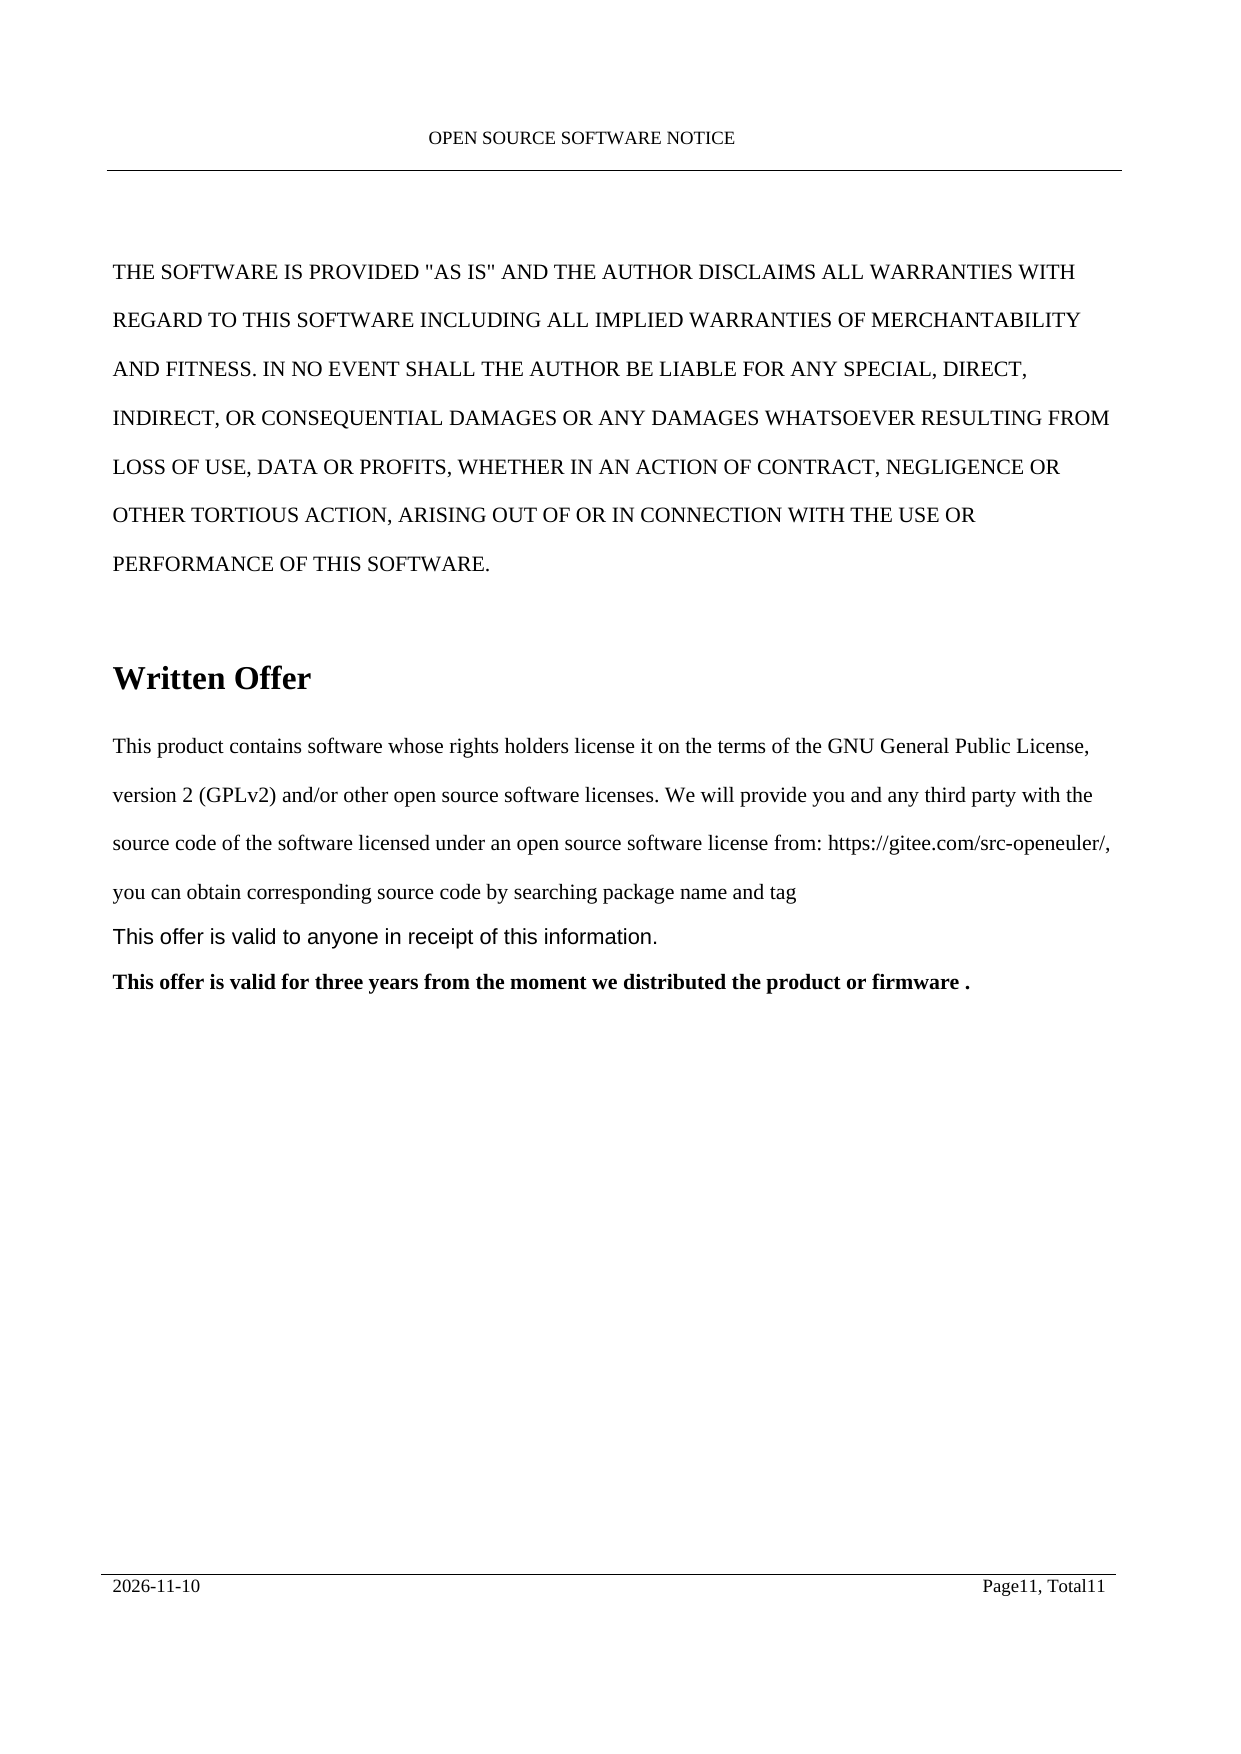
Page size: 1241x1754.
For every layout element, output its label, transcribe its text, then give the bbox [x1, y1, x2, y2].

text This offer is valid to anyone in receipt of this information. [112, 921, 1128, 953]
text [112, 206, 1128, 629]
text Written Offer [112, 645, 1128, 710]
text This product contains software whose rights holders license it on the terms of the GNU General Public License, version 2 (GPLv2) and/or other open source software licenses. We will provide you and any third party with the source code of the software licensed under an open source software license from: https://gitee.com/src-openeuler/, you can obtain corresponding source code by searching package name and tag [112, 729, 1128, 908]
text This offer is valid for three years from the moment we distributed the product or firmware . [112, 966, 1128, 998]
